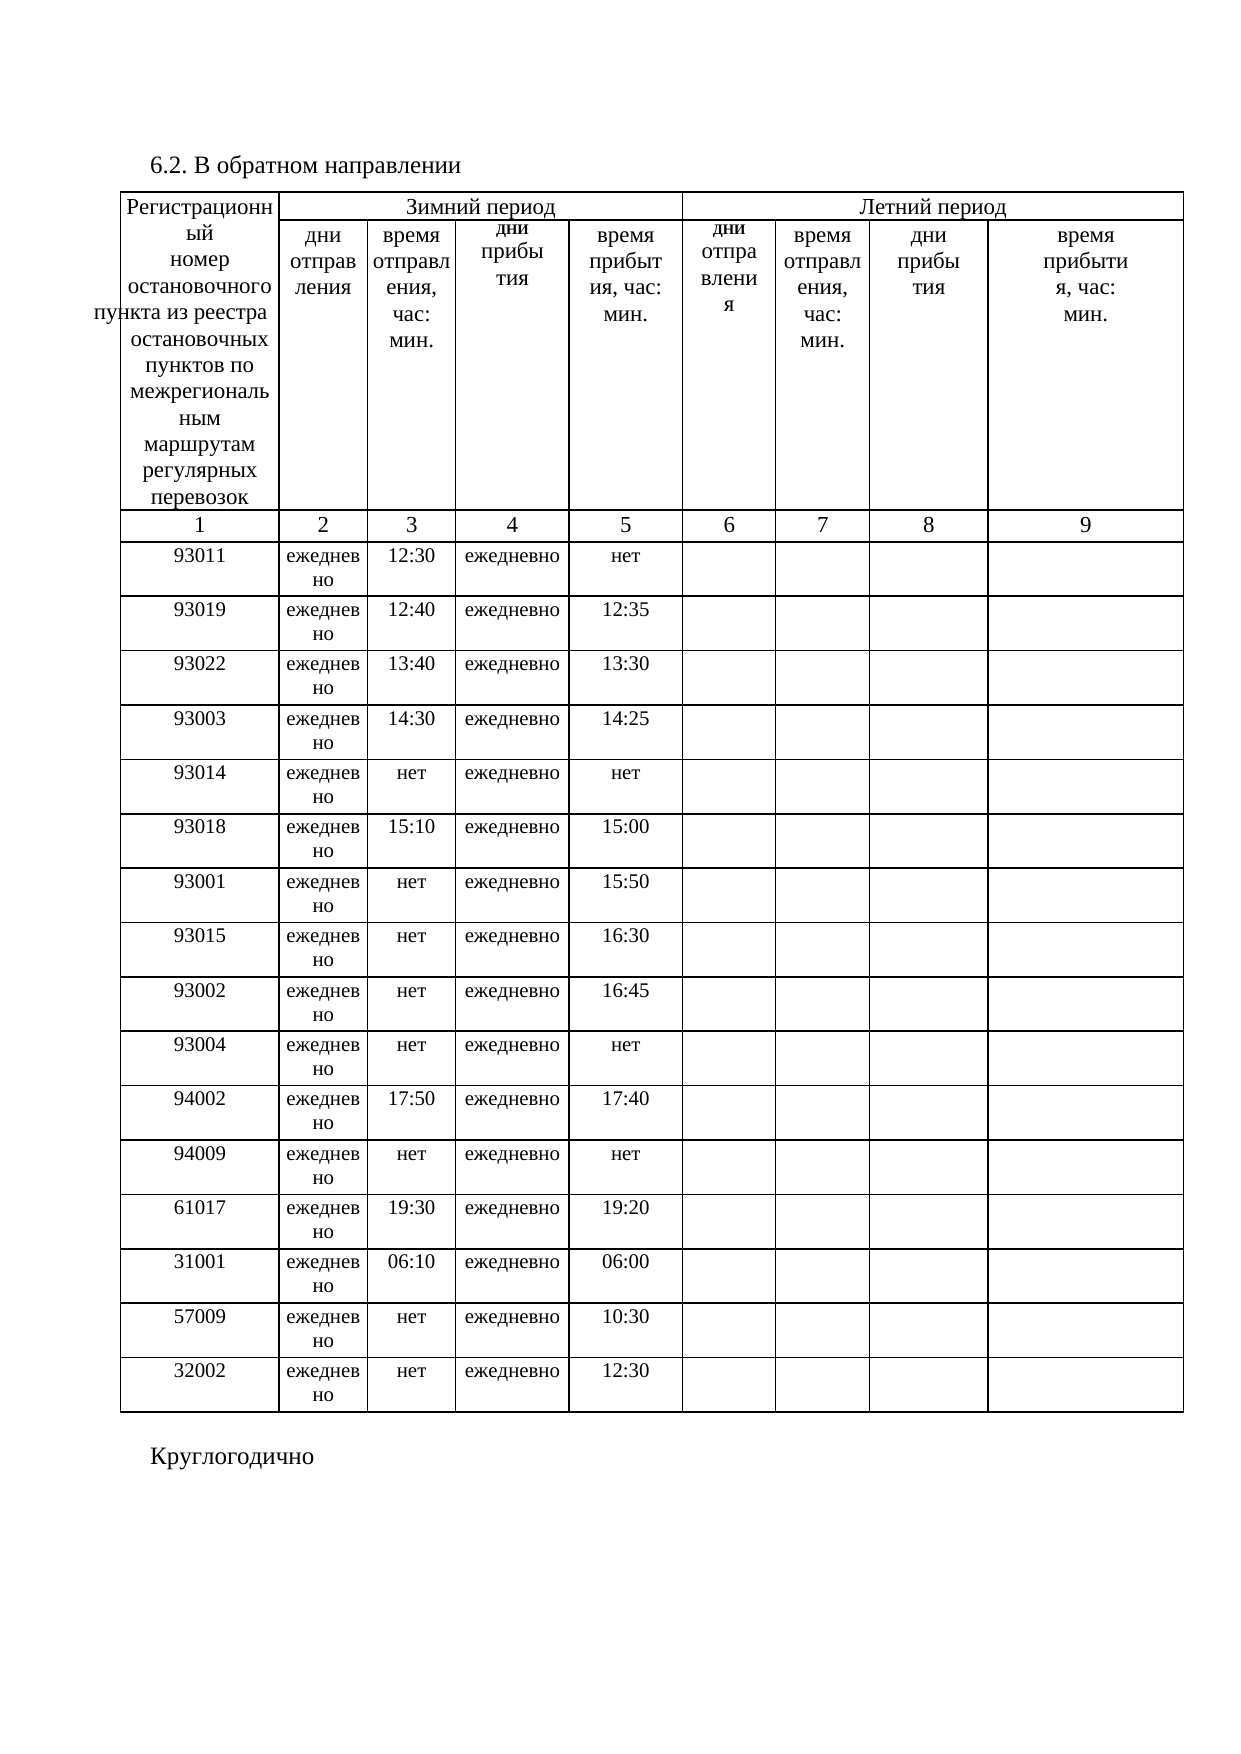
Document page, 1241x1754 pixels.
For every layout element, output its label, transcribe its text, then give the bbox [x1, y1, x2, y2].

table_cell ежедневно [280, 1250, 367, 1302]
table_cell [683, 1032, 775, 1085]
table_cell 9 [989, 511, 1183, 541]
table_cell нет [570, 760, 682, 813]
table_cell ежедневно [280, 543, 367, 595]
table_cell [776, 1358, 869, 1411]
table_cell нет [368, 760, 455, 813]
table_cell 93019 [121, 597, 278, 650]
table_cell [989, 543, 1183, 595]
table_cell нет [368, 1032, 455, 1085]
table_cell 32002 [121, 1358, 278, 1411]
table_cell 17:40 [570, 1086, 682, 1139]
table_cell ежедневно [280, 651, 367, 704]
table_cell нет [570, 543, 682, 595]
table_cell ежедневно [280, 1141, 367, 1193]
table_cell ежедневно [456, 760, 568, 813]
table_cell нет [570, 1032, 682, 1085]
table_cell [989, 760, 1183, 813]
table_cell ежедневно [456, 543, 568, 595]
table_cell [989, 1195, 1183, 1248]
text Круглогодично [150, 1441, 1090, 1470]
table_cell [776, 1250, 869, 1302]
table_cell [870, 815, 987, 867]
table_cell 15:10 [368, 815, 455, 867]
table_cell 7 [776, 511, 869, 541]
table_cell 8 [870, 511, 987, 541]
table_cell ежедневно [456, 1141, 568, 1193]
table_cell 93011 [121, 543, 278, 595]
table_cell [776, 1304, 869, 1357]
table_cell дни отправ ления [280, 221, 367, 509]
table_cell [989, 978, 1183, 1030]
table_cell [989, 1250, 1183, 1302]
table_cell 13:30 [570, 651, 682, 704]
table_cell время прибыти я, час: мин. [989, 221, 1183, 509]
table_cell [989, 1086, 1183, 1139]
table_cell 10:30 [570, 1304, 682, 1357]
table_cell 1 [121, 511, 278, 541]
table_cell ежедневно [456, 978, 568, 1030]
table_cell 15:50 [570, 869, 682, 922]
table_cell ежедневно [456, 1250, 568, 1302]
table_cell [989, 1032, 1183, 1085]
table_cell 06:00 [570, 1250, 682, 1302]
table_header Летний период [683, 193, 1183, 219]
table_cell [776, 1086, 869, 1139]
table_cell [776, 543, 869, 595]
table_cell [683, 869, 775, 922]
table_cell [776, 978, 869, 1030]
table_cell [989, 815, 1183, 867]
table_cell 16:45 [570, 978, 682, 1030]
table_cell 93022 [121, 651, 278, 704]
table_cell время отправл ения, час: мин. [368, 221, 455, 509]
table_cell ежедневно [456, 1086, 568, 1139]
table_cell время прибыт ия, час: мин. [570, 221, 682, 509]
table_cell [683, 1141, 775, 1193]
table_cell [870, 923, 987, 976]
table_cell нет [570, 1141, 682, 1193]
table_cell [870, 1195, 987, 1248]
table_cell ежедневно [456, 1195, 568, 1248]
table_cell 93003 [121, 706, 278, 758]
table_cell нет [368, 1358, 455, 1411]
table_cell [776, 1032, 869, 1085]
table_cell время отправл ения, час: мин. [776, 221, 869, 509]
table_cell 93014 [121, 760, 278, 813]
table_cell [989, 1358, 1183, 1411]
table_cell [870, 597, 987, 650]
table_cell ежедневно [280, 760, 367, 813]
table_cell ДНИ прибы тия [456, 221, 568, 509]
table_cell ежедневно [280, 706, 367, 758]
table_cell ежедневно [280, 1304, 367, 1357]
table_cell 12:40 [368, 597, 455, 650]
table_header Регистрационный номер остановочного пункта из реестра остановочных пунктов по межрегиональным маршрутам регулярных перевозок [121, 193, 278, 509]
table_cell ежедневно [456, 869, 568, 922]
table_cell [776, 1141, 869, 1193]
table_cell 15:00 [570, 815, 682, 867]
table_cell [683, 760, 775, 813]
table_cell 2 [280, 511, 367, 541]
table_cell 16:30 [570, 923, 682, 976]
table_cell 93015 [121, 923, 278, 976]
table_cell нет [368, 1141, 455, 1193]
table_cell [683, 1250, 775, 1302]
table_cell [776, 815, 869, 867]
table_cell нет [368, 978, 455, 1030]
table_cell [683, 815, 775, 867]
table_cell 12:30 [570, 1358, 682, 1411]
table_cell [989, 706, 1183, 758]
table_cell [870, 1086, 987, 1139]
table_cell ежедневно [280, 923, 367, 976]
table_cell [870, 1032, 987, 1085]
table_cell 93002 [121, 978, 278, 1030]
table_cell 12:35 [570, 597, 682, 650]
table_cell [870, 1250, 987, 1302]
table_cell [776, 597, 869, 650]
table_cell ежедневно [456, 597, 568, 650]
table_cell ежедневно [280, 1358, 367, 1411]
table_cell ежедневно [280, 597, 367, 650]
table_cell нет [368, 923, 455, 976]
table_cell [989, 923, 1183, 976]
table_cell ежедневно [456, 651, 568, 704]
table_cell [683, 1304, 775, 1357]
table_cell дни прибы тия [870, 221, 987, 509]
table_cell [989, 869, 1183, 922]
table_cell [683, 543, 775, 595]
table_cell [683, 706, 775, 758]
text 6.2. В обратном направлении [150, 150, 1090, 179]
table_cell ежедневно [456, 706, 568, 758]
table_cell [683, 651, 775, 704]
table_cell [870, 869, 987, 922]
table_cell ежедневно [280, 869, 367, 922]
table_cell 14:30 [368, 706, 455, 758]
table_cell [683, 1358, 775, 1411]
table_cell нет [368, 1304, 455, 1357]
table_cell 12:30 [368, 543, 455, 595]
table_cell нет [368, 869, 455, 922]
table_cell 31001 [121, 1250, 278, 1302]
table_cell 4 [456, 511, 568, 541]
table_cell [776, 869, 869, 922]
table_cell ежедневно [280, 1086, 367, 1139]
table_cell ежедневно [456, 815, 568, 867]
table_cell ежедневно [456, 1304, 568, 1357]
table_cell [989, 1304, 1183, 1357]
table_cell 6 [683, 511, 775, 541]
table_cell [989, 597, 1183, 650]
table_cell 19:30 [368, 1195, 455, 1248]
table_cell 93004 [121, 1032, 278, 1085]
table_cell [683, 1195, 775, 1248]
table_cell 13:40 [368, 651, 455, 704]
table_cell ежедневно [280, 1032, 367, 1085]
table_cell [776, 1195, 869, 1248]
table_cell 61017 [121, 1195, 278, 1248]
table_cell ежедневно [456, 1032, 568, 1085]
table_cell ежедневно [456, 923, 568, 976]
table_cell [683, 923, 775, 976]
table_cell [870, 651, 987, 704]
table_cell [683, 597, 775, 650]
table_cell 57009 [121, 1304, 278, 1357]
table_cell [776, 760, 869, 813]
table_cell [870, 1304, 987, 1357]
table_cell 19:20 [570, 1195, 682, 1248]
table_cell [989, 651, 1183, 704]
table_cell ежедневно [280, 815, 367, 867]
table_cell ДНИ отпра влени я [683, 221, 775, 509]
table_cell [870, 1141, 987, 1193]
table_cell 14:25 [570, 706, 682, 758]
table_cell [683, 1086, 775, 1139]
table_cell ежедневно [280, 1195, 367, 1248]
table_cell [870, 1358, 987, 1411]
table_header Зимний период [280, 193, 682, 219]
table_cell [776, 923, 869, 976]
table_cell [870, 706, 987, 758]
table_cell [870, 978, 987, 1030]
table_cell 5 [570, 511, 682, 541]
table_cell 3 [368, 511, 455, 541]
table_cell [870, 760, 987, 813]
table_cell 17:50 [368, 1086, 455, 1139]
table_cell [776, 706, 869, 758]
table_cell [989, 1141, 1183, 1193]
table_cell 93018 [121, 815, 278, 867]
table_cell 93001 [121, 869, 278, 922]
table_cell [870, 543, 987, 595]
table_cell 06:10 [368, 1250, 455, 1302]
table_cell ежедневно [280, 978, 367, 1030]
table_cell [776, 651, 869, 704]
table_cell 94009 [121, 1141, 278, 1193]
table_cell [683, 978, 775, 1030]
table_cell 94002 [121, 1086, 278, 1139]
table_cell ежедневно [456, 1358, 568, 1411]
